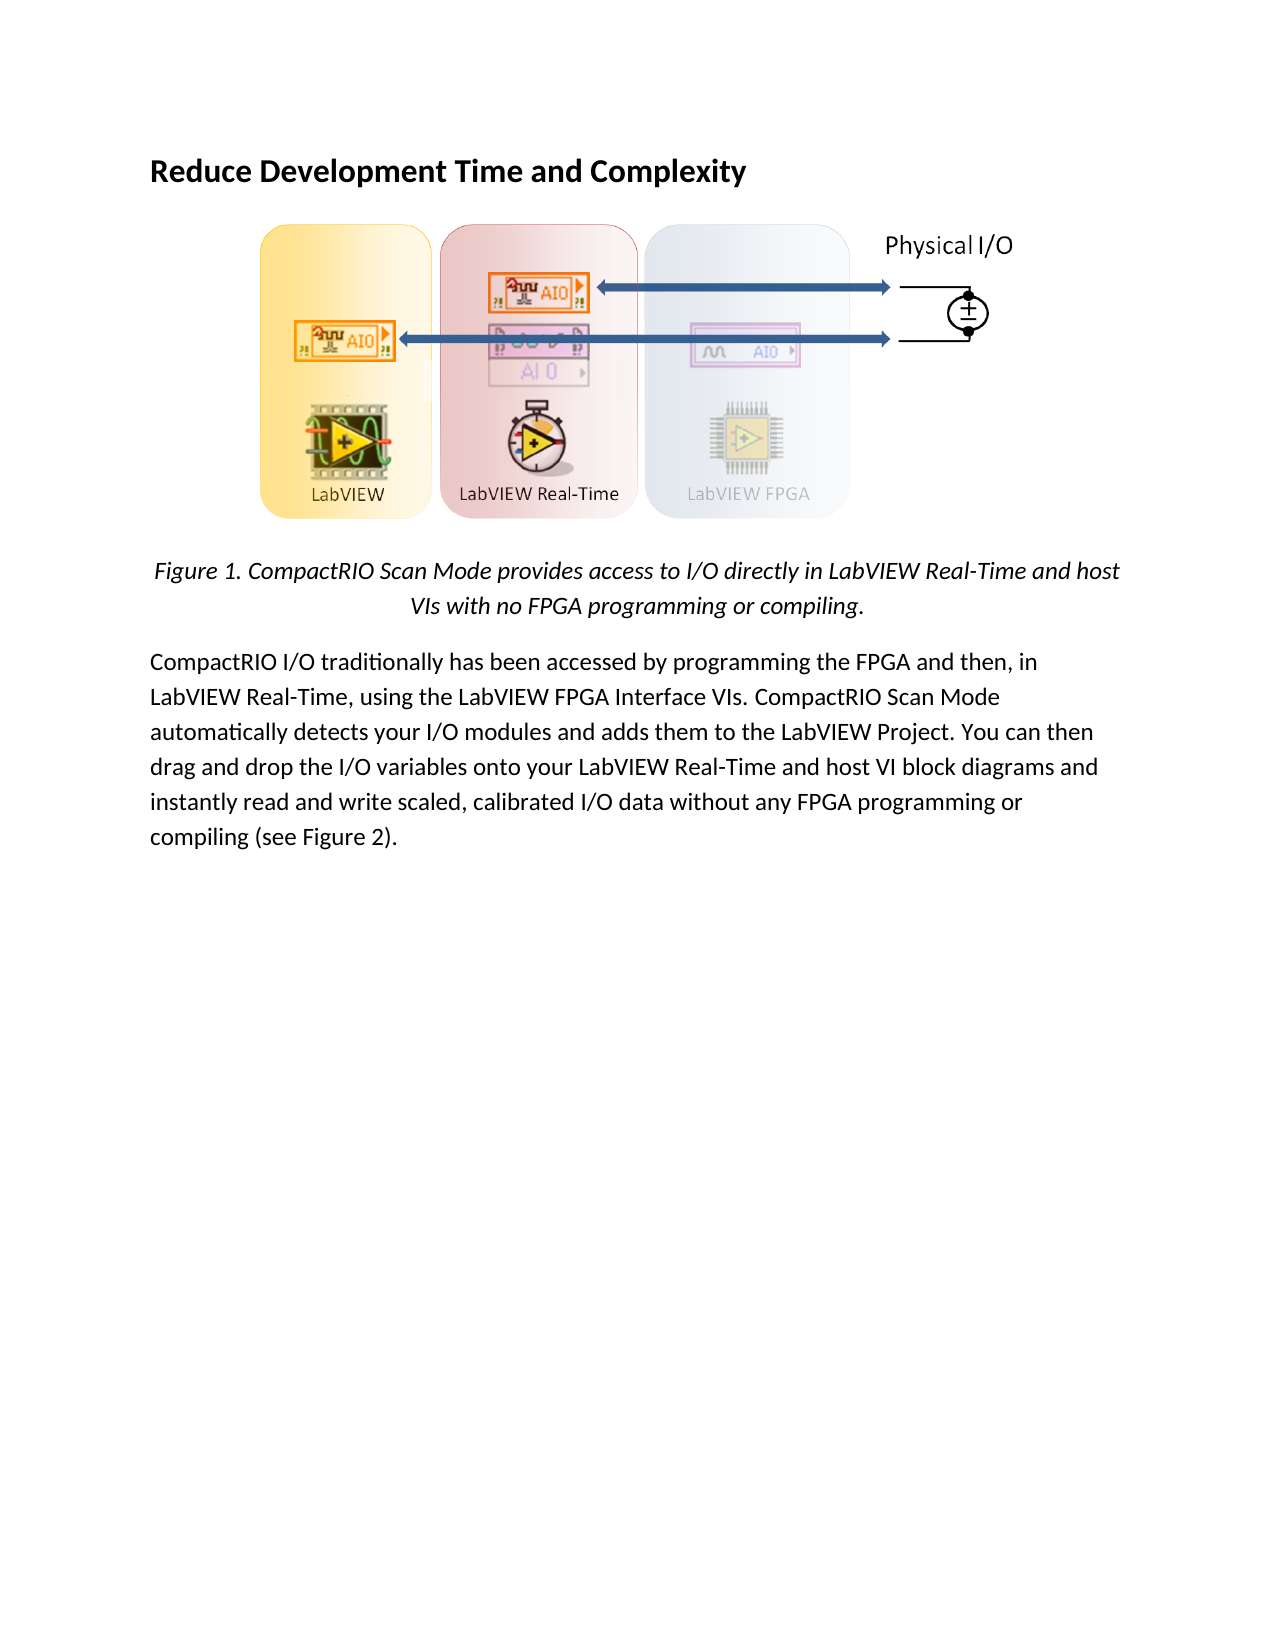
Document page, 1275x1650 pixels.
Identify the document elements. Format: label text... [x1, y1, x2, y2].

picture [255, 217, 1020, 530]
text CompactRIO I/O traditionally has been accessed by programming the FPGA and then, in LabVIEW Real-Time, using the LabVIEW FPGA Interface VIs. CompactRIO Scan Mode automatically detects your I/O modules and adds them to the LabVIEW Project. You can then drag and drop the I/O variables onto your LabVIEW Real-Time and host VI block diagrams and instantly read and write scaled, calibrated I/O data without any FPGA programming or compiling (see Figure 2). [150, 646, 1125, 851]
text Reduce Development Time and Complexity [150, 150, 1125, 191]
text Figure 1. CompactRIO Scan Mode provides access to I/O directly in LabVIEW Real-Time and host VIs with no FPGA programming or compiling. [150, 555, 1125, 620]
